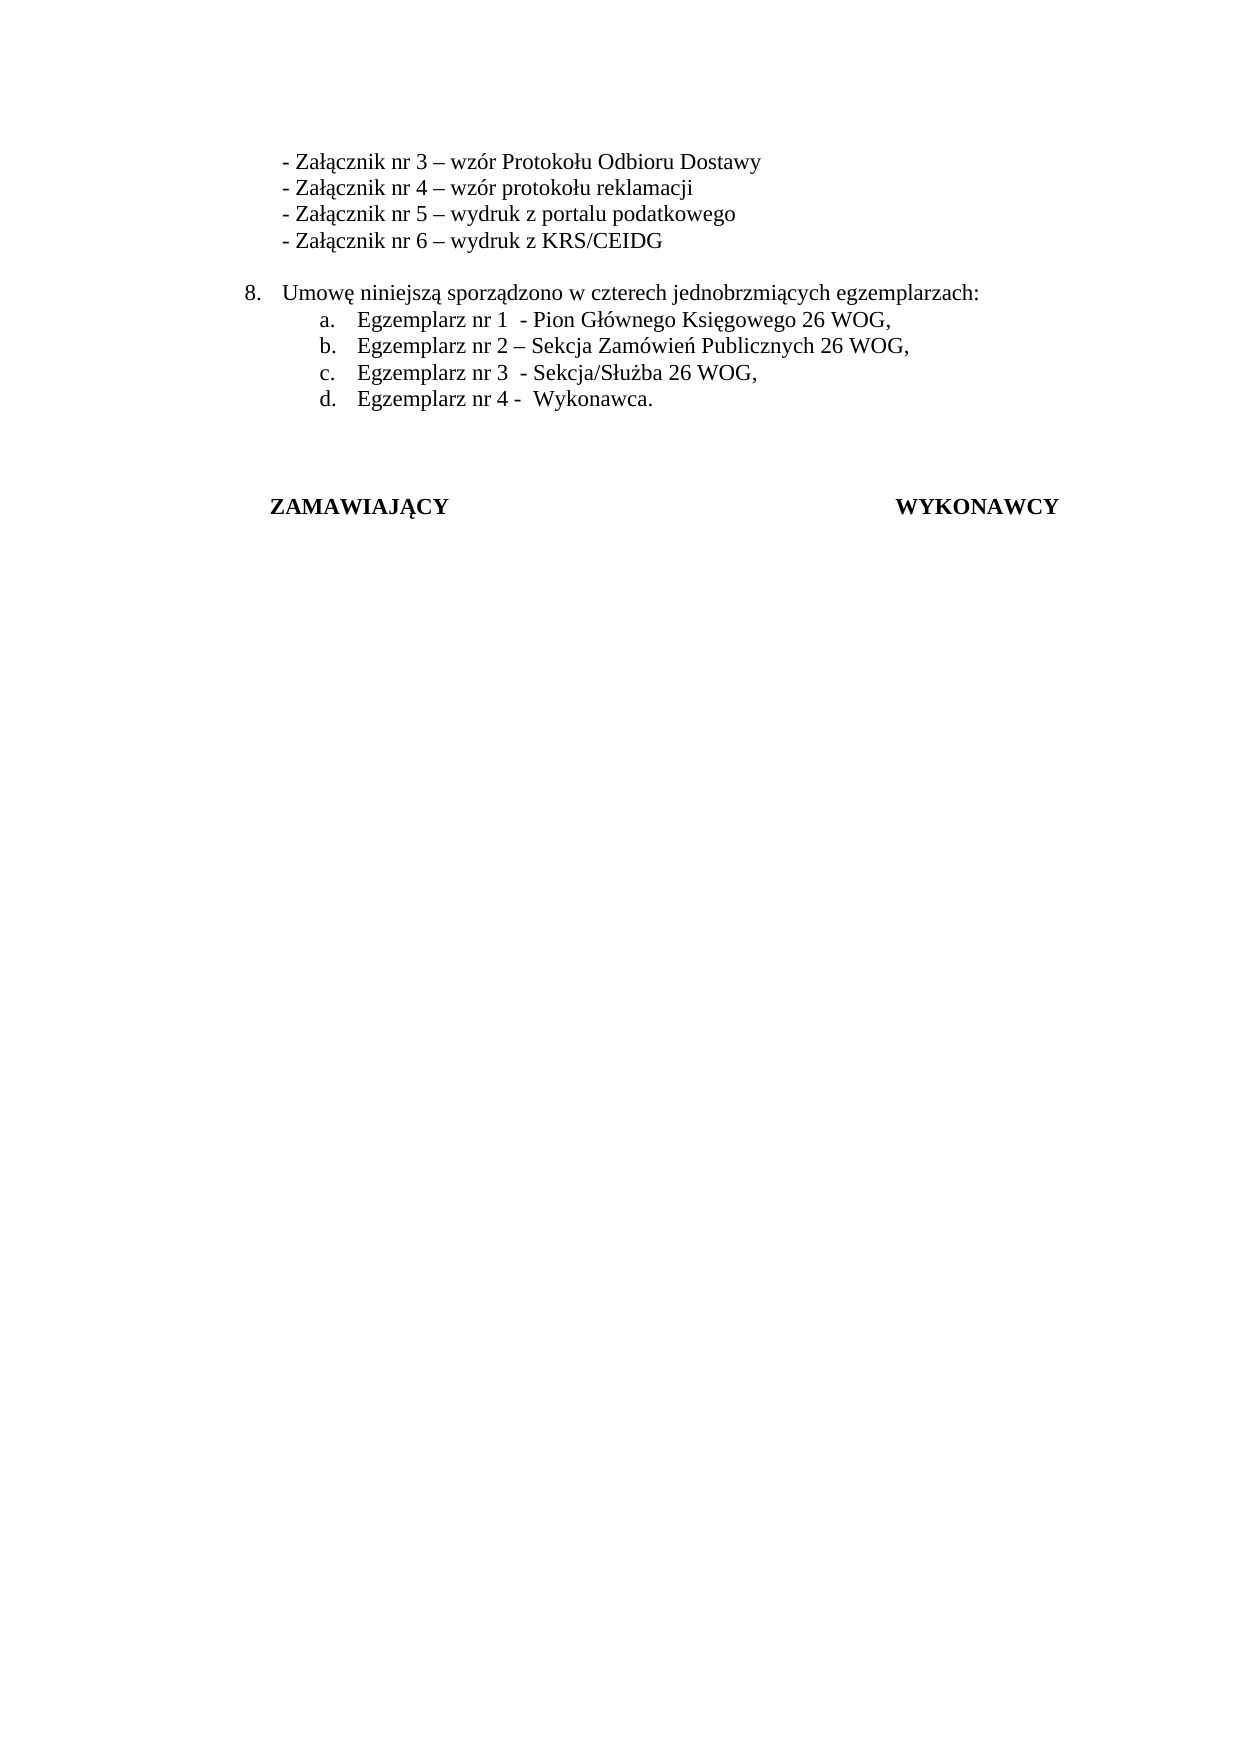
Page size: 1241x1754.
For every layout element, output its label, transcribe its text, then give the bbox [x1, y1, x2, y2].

list - Załącznik nr 5 – wydruk z portalu podatkowego [282, 200, 1122, 227]
list - Załącznik nr 6 – wydruk z KRS/CEIDG [282, 227, 1122, 253]
list - Załącznik nr 3 – wzór Protokołu Odbioru Dostawy [282, 148, 1122, 174]
text ZAMAWIAJĄCY WYKONAWCY [207, 493, 1122, 519]
list Egzemplarz nr 4 - Wykonawca. [319, 385, 1122, 411]
list Egzemplarz nr 1 - Pion Głównego Księgowego 26 WOG, [319, 306, 1122, 332]
list Egzemplarz nr 2 – Sekcja Zamówień Publicznych 26 WOG, [319, 332, 1122, 358]
list Egzemplarz nr 3 - Sekcja/Służba 26 WOG, [319, 358, 1122, 385]
list Umowę niniejszą sporządzono w czterech jednobrzmiących egzemplarzach: [244, 279, 1122, 306]
list - Załącznik nr 4 – wzór protokołu reklamacji [282, 174, 1122, 200]
